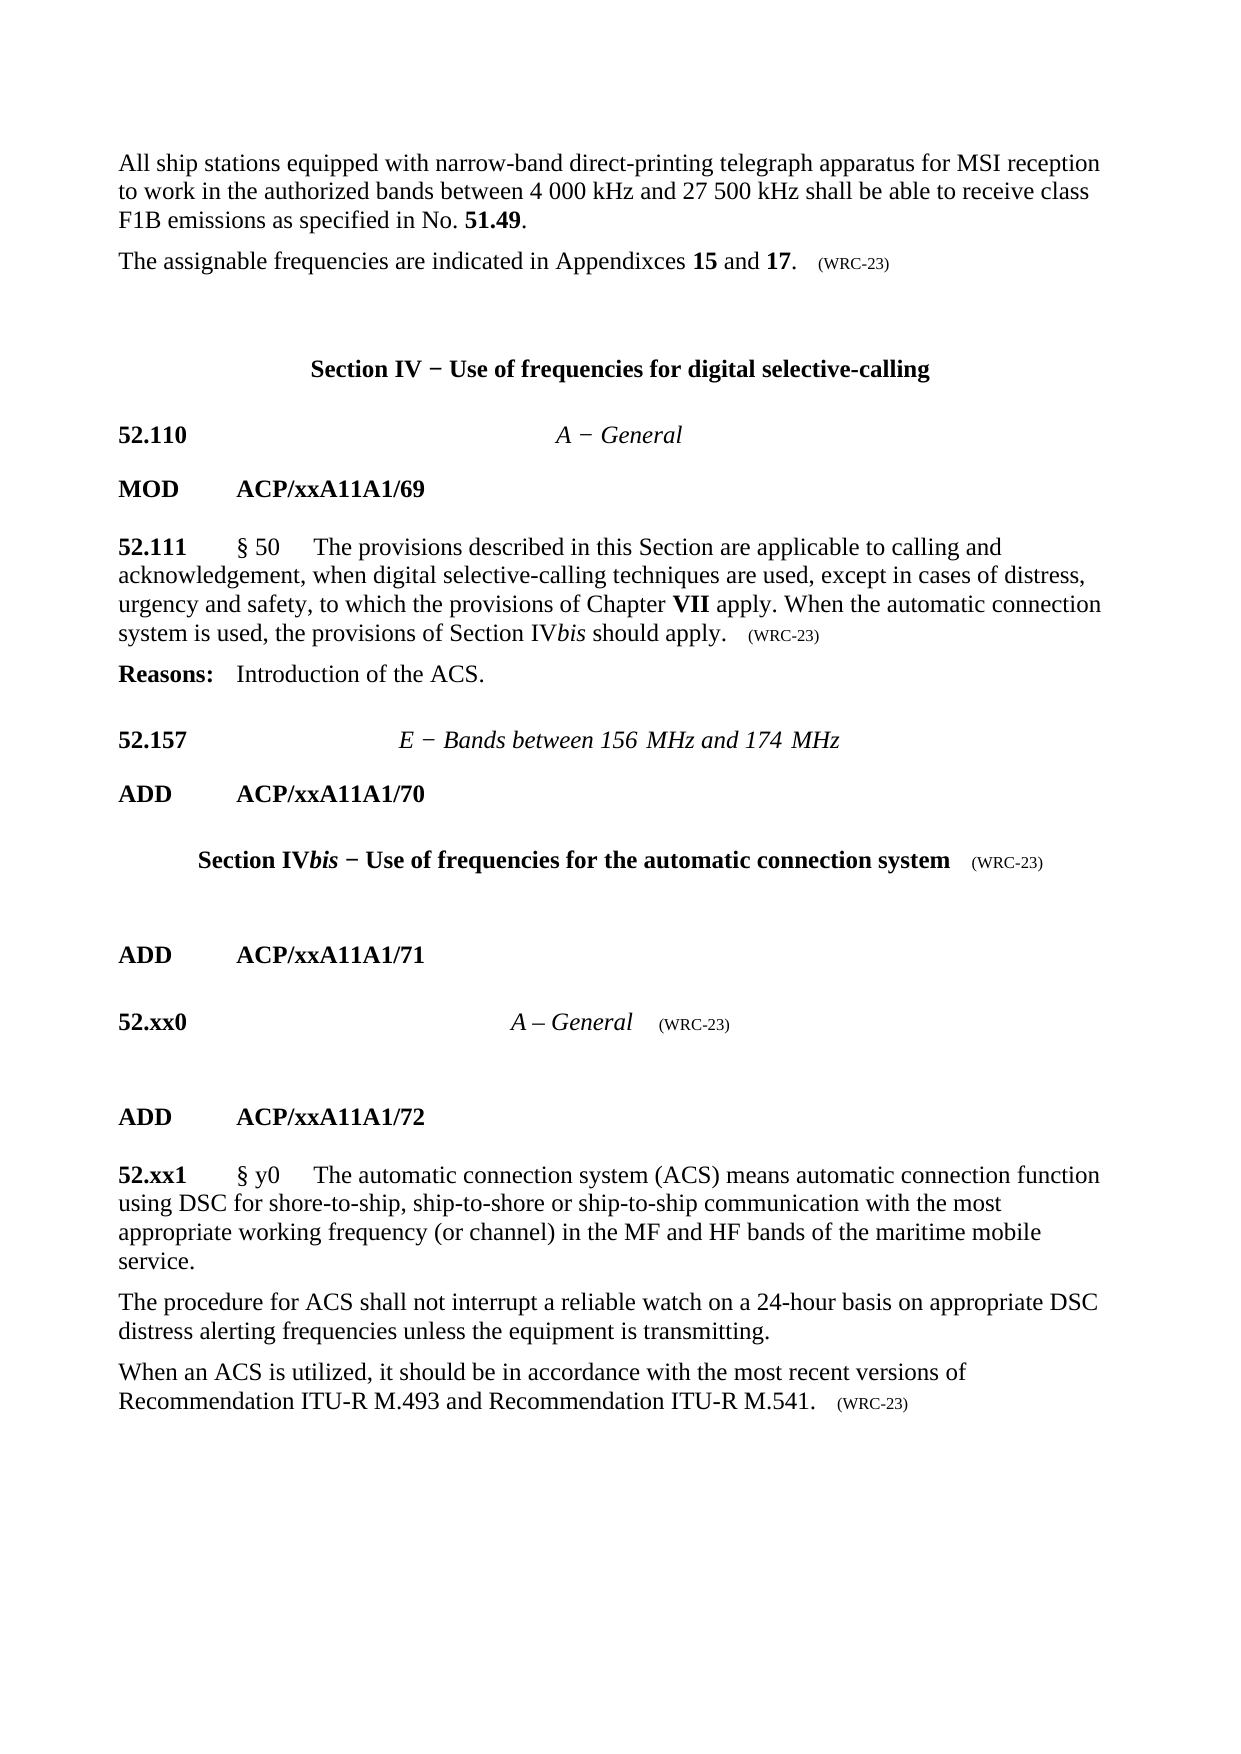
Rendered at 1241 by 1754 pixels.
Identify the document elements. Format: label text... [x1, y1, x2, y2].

title 52.xx1 § y0 The automatic connection system (ACS) means automatic connection function using DSC for shore-to-ship, ship-to-shore or ship-to-ship communication with the most appropriate working frequency (or channel) in the MF and HF bands of the maritime mobile service. [118, 1160, 1122, 1275]
text Section IVbis − Use of frequencies for the automatic connection system (WRC-23) [118, 846, 1122, 874]
text The procedure for ACS shall not interrupt a reliable watch on a 24-hour basis on appropriate DSC distress alerting frequencies unless the equipment is transmitting. [118, 1287, 1122, 1345]
text Section IV − Use of frequencies for digital selective-calling [118, 354, 1122, 383]
text 52.157 E − Bands between 156 MHz and 174 MHz [118, 726, 1122, 754]
text MOD ACP/xxA11A1/69#1744 [118, 474, 1122, 503]
title 52.111 § 50 The provisions described in this Section are applicable to calling and acknowledgement, when digital selective-calling techniques are used, except in cases of distress, urgency and safety, to which the provisions of Chapter VII apply. [118, 532, 1122, 647]
text The assignable frequencies are indicated in Appendi 17. [118, 246, 1122, 275]
text 52.110 A − General [118, 420, 1122, 449]
text ADD ACP/xxA11A1/70#1745 [118, 779, 1122, 808]
text When an ACS is utilized, it should be in accordance with the most recent versions of Recommendation ITU-R M.493 and Recommendation ITU-R M.541. (WRC-23) [118, 1357, 1122, 1415]
text ADD ACP/xxA11A1/72#1747 [118, 1102, 1122, 1131]
text Reasons: Introduction of the ACS. [118, 659, 1122, 688]
text 52.xx0 A – General (WRC-23) [118, 1007, 1122, 1036]
text ADD ACP/xxA11A1/71#1746 [118, 941, 1122, 969]
